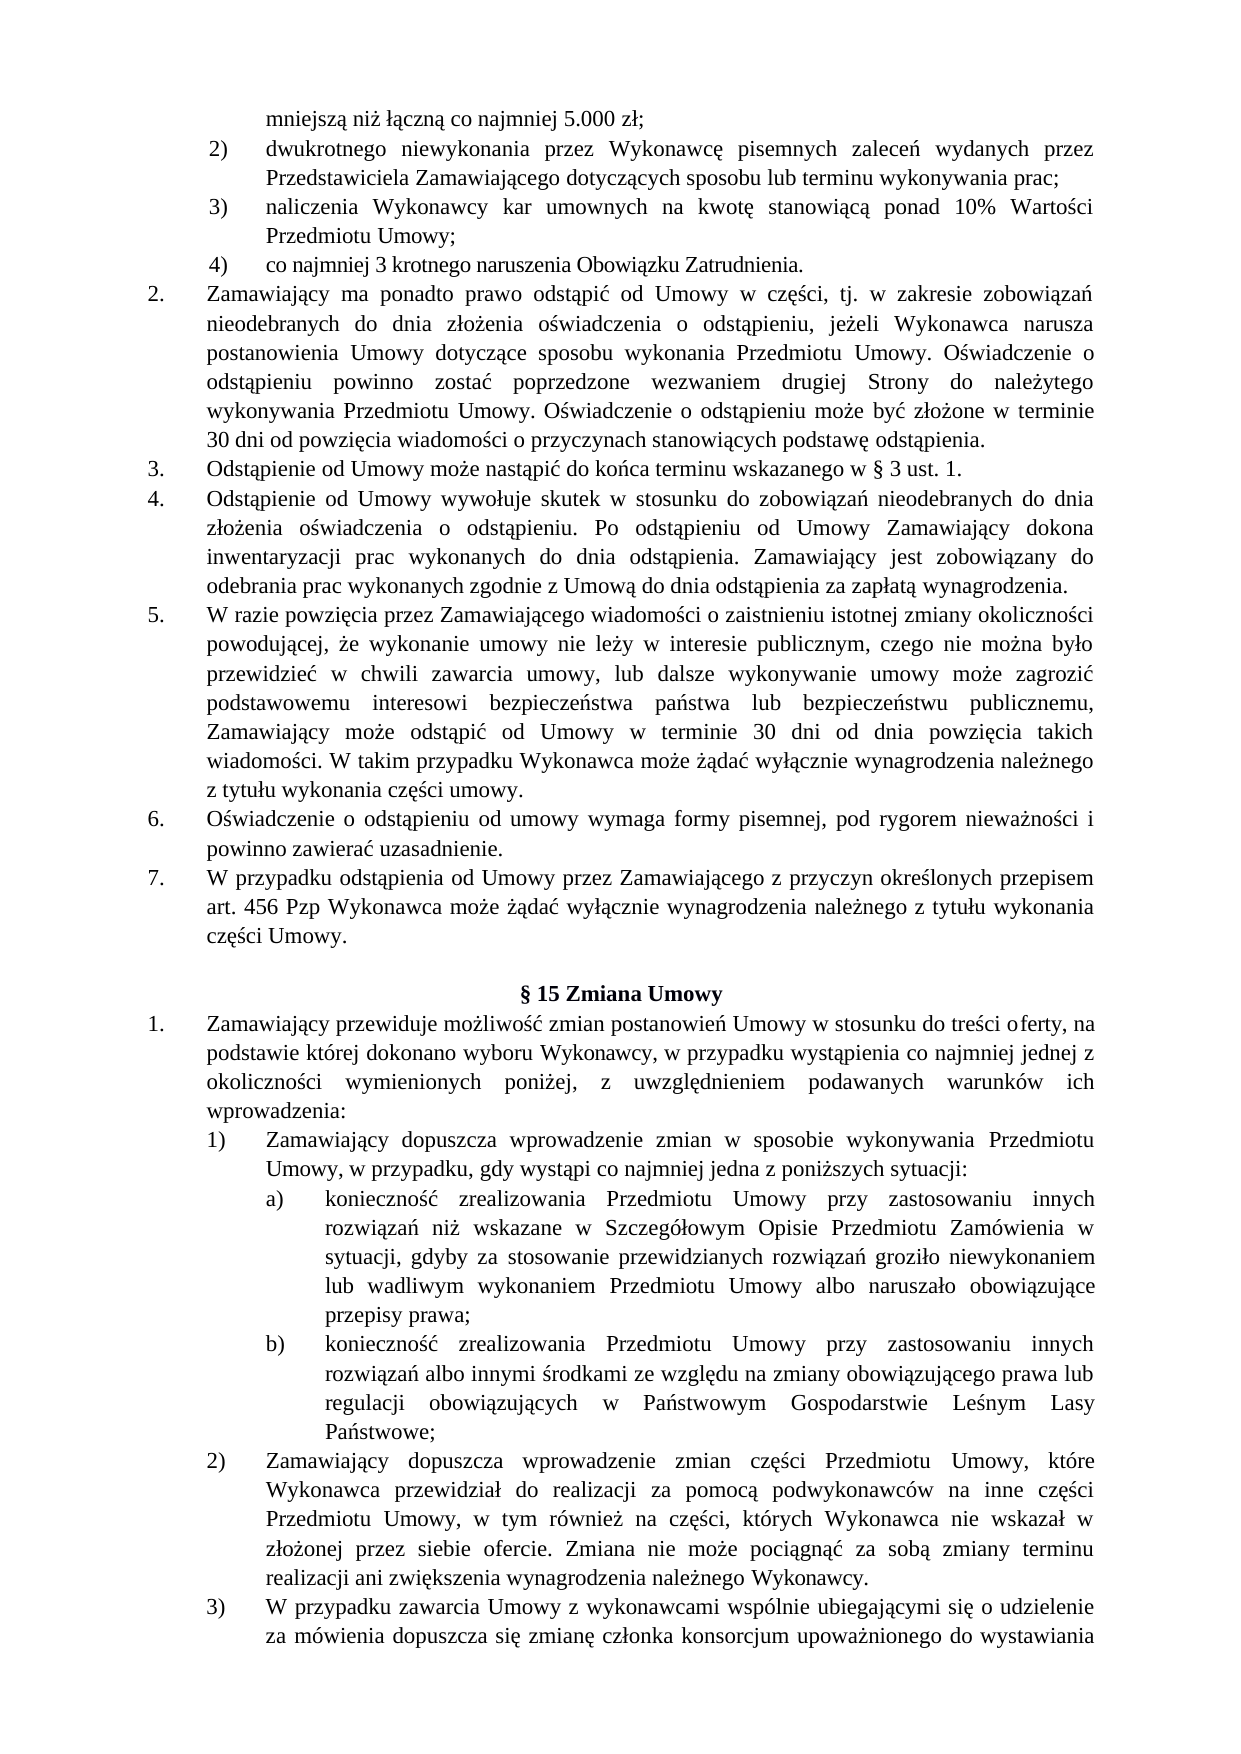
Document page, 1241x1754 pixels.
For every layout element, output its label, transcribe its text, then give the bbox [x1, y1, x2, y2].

list co najmniej 3 krotnego naruszenia Obowiązku Zatrudnienia. [209, 249, 1095, 278]
list Odstąpienie od Umowy wywołuje skutek w stosunku do zobowiązań nieodebranych do dnia złożenia oświadczenia o odstąpieniu. Po odstąpieniu od Umowy Zamawiający dokona inwentaryzacji prac wykonanych do dnia odstąpienia. Zamawiający jest zobowiązany do odebrania prac wykonanych zgodnie z Umową do dnia odstąpienia za zapłatą wynagrodzenia. [147, 483, 1095, 599]
list Zamawiający przewiduje możliwość zmian postanowień Umowy w stosunku do treści oferty, na podstawie której dokonano wyboru Wykonawcy, w przypadku wystąpienia co najmniej jednej z okoliczności wymienionych poniżej, z uwzględnieniem podawanych warunków ich wprowadzenia: [147, 1008, 1095, 1124]
list Zamawiający ma ponadto prawo odstąpić od Umowy w części, tj. w zakresie zobowiązań nieodebranych do dnia złożenia oświadczenia o odstąpieniu, jeżeli Wykonawca narusza postanowienia Umowy dotyczące sposobu wykonania Przedmiotu Umowy. Oświadczenie o odstąpieniu powinno zostać poprzedzone wezwaniem drugiej Strony do należytego wykonywania Przedmiotu Umowy. Oświadczenie o odstąpieniu może być złożone w terminie 30 dni od powzięcia wiadomości o przyczynach stanowiących podstawę odstąpienia. [147, 278, 1095, 453]
subtitle § 15 Zmiana Umowy [367, 978, 875, 1008]
list Odstąpienie od Umowy może nastąpić do końca terminu wskazanego w § 3 ust. 1. [147, 453, 1107, 483]
list Zamawiający dopuszcza wprowadzenie zmian w sposobie wykonywania Przedmiotu Umowy, w przypadku, gdy wystąpi co najmniej jedna z poniższych sytuacji: [206, 1124, 1094, 1183]
list Zamawiający dopuszcza wprowadzenie zmian części Przedmiotu Umowy, które Wykonawca przewidział do realizacji za pomocą podwykonawców na inne części Przedmiotu Umowy, w tym również na części, których Wykonawca nie wskazał w złożonej przez siebie ofercie. Zmiana nie może pociągnąć za sobą zmiany terminu realizacji ani zwiększenia wynagrodzenia należnego Wykonawcy. [206, 1445, 1095, 1591]
list dwukrotnego niewykonania przez Wykonawcę pisemnych zaleceń wydanych przez Przedstawiciela Zamawiającego dotyczących sposobu lub terminu wykonywania prac; [209, 133, 1094, 191]
list konieczność zrealizowania Przedmiotu Umowy przy zastosowaniu innych rozwiązań niż wskazane w Szczegółowym Opisie Przedmiotu Zamówienia w sytuacji, gdyby za stosowanie przewidzianych rozwiązań groziło niewykonaniem lub wadliwym wykonaniem Przedmiotu Umowy albo naruszało obowiązujące przepisy prawa; [266, 1183, 1096, 1328]
list Oświadczenie o odstąpieniu od umowy wymaga formy pisemnej, pod rygorem nieważności i powinno zawierać uzasadnienie. [147, 803, 1095, 862]
list W razie powzięcia przez Zamawiającego wiadomości o zaistnieniu istotnej zmiany okoliczności powodującej, że wykonanie umowy nie leży w interesie publicznym, czego nie można było przewidzieć w chwili zawarcia umowy, lub dalsze wykonywanie umowy może zagrozić podstawowemu interesowi bezpieczeństwa państwa lub bezpieczeństwu publicznemu, Zamawiający może odstąpić od Umowy w terminie 30 dni od dnia powzięcia takich wiadomości. W takim przypadku Wykonawca może żądać wyłącznie wynagrodzenia należnego z tytułu wykonania części umowy. [147, 599, 1095, 803]
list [209, 103, 1094, 133]
list naliczenia Wykonawcy kar umownych na kwotę stanowiącą ponad 10% Wartości Przedmiotu Umowy; [209, 191, 1095, 249]
list W przypadku odstąpienia od Umowy przez Zamawiającego z przyczyn określonych przepisem art. 456 Pzp Wykonawca może żądać wyłącznie wynagrodzenia należnego z tytułu wykonania części Umowy. [147, 862, 1095, 949]
list konieczność zrealizowania Przedmiotu Umowy przy zastosowaniu innych rozwiązań albo innymi środkami ze względu na zmiany obowiązującego prawa lub regulacji obowiązujących w Państwowym Gospodarstwie Leśnym Lasy Państwowe; [266, 1328, 1095, 1445]
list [206, 1591, 1095, 1649]
